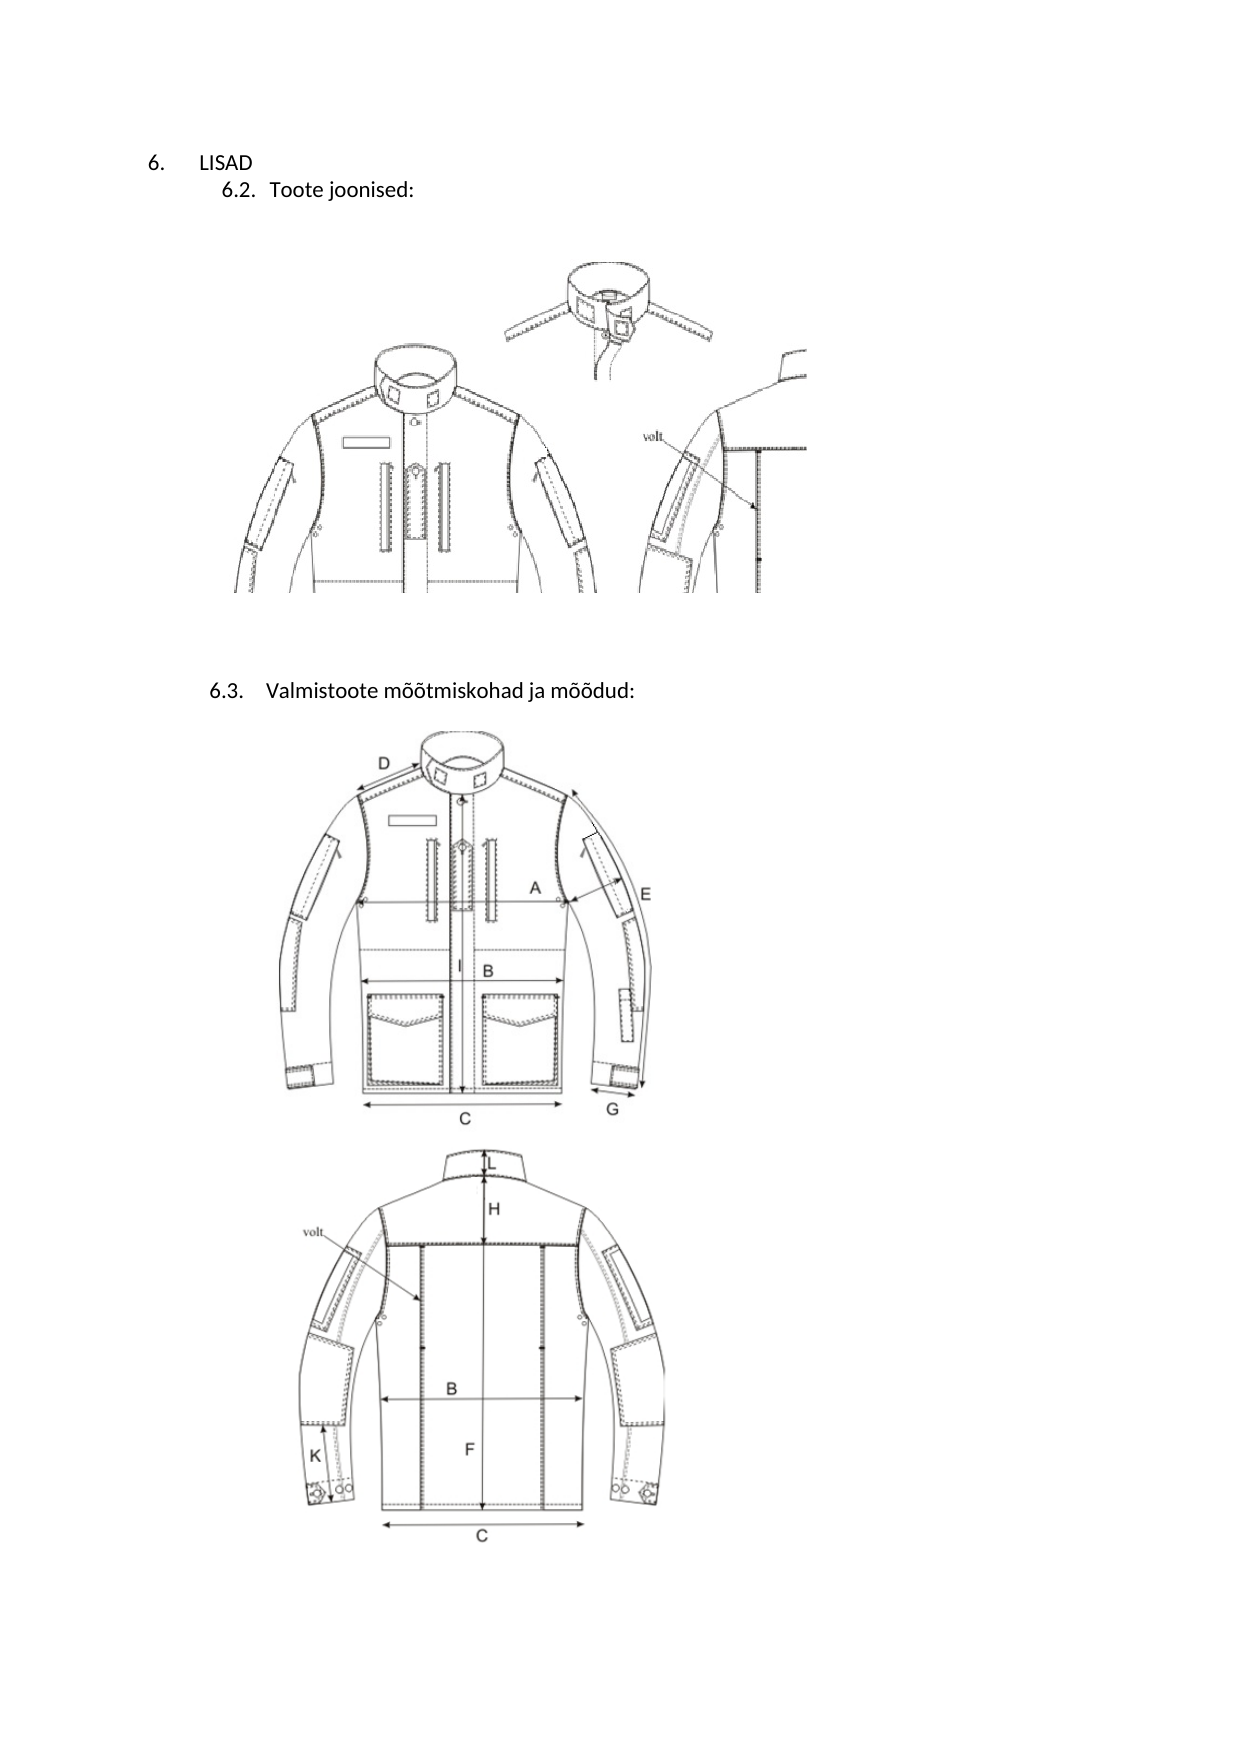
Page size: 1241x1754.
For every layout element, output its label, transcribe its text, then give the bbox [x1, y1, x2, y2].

list Toote joonised: [207, 176, 1093, 204]
picture [221, 259, 807, 593]
list LISAD [148, 148, 1093, 176]
picture [206, 704, 699, 1548]
list Valmistoote mõõtmiskohad ja mõõdud: [209, 677, 1093, 704]
